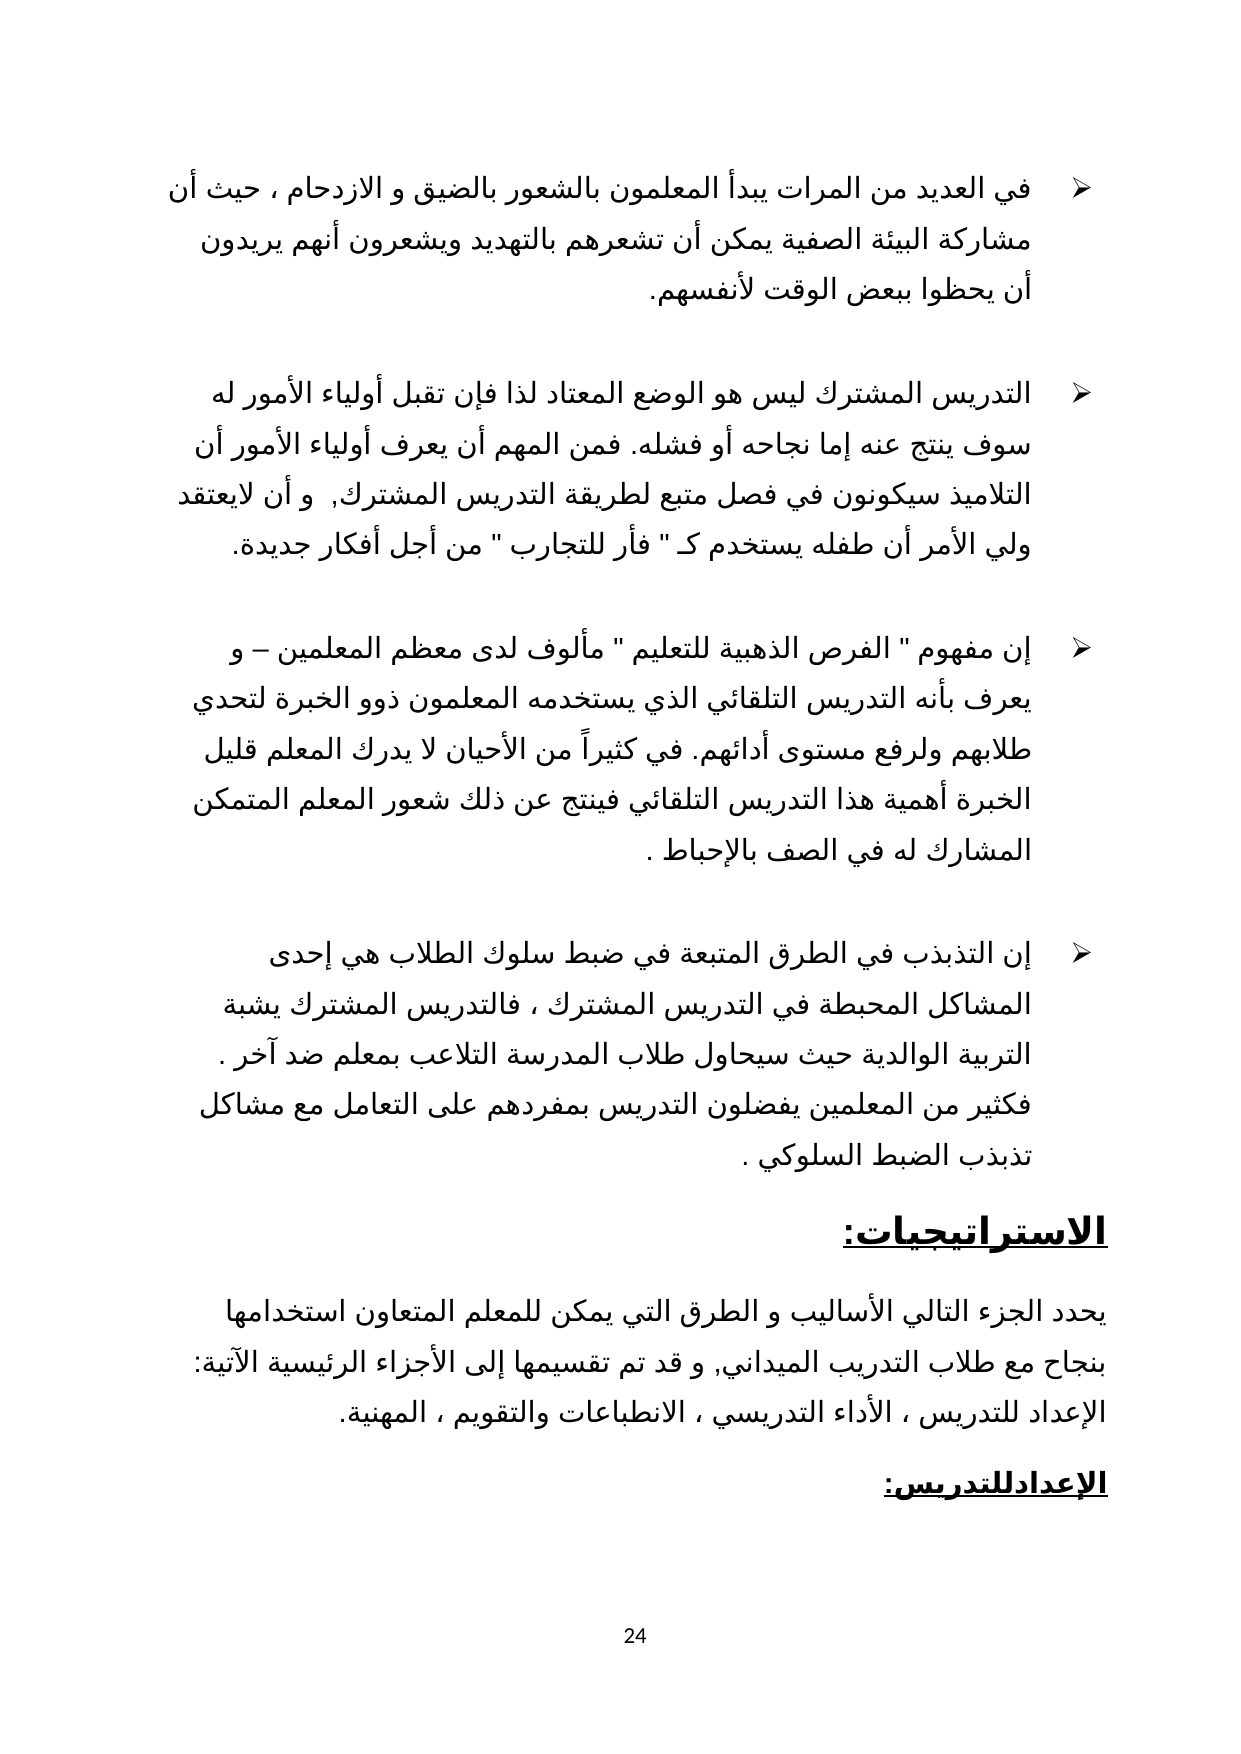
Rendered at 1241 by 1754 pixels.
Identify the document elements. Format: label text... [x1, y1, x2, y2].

text الإعدادللتدريس: [162, 1466, 1107, 1500]
text يحدد الجزء التالي الأساليب و الطرق التي يمكن للمعلم المتعاون استخدامها بنجاح مع طلاب التدريب الميداني, و قد تم تقسيمها إلى الأجزاء الرئيسية الآتية: الإعداد للتدريس ، الأداء التدريسي ، الانطباعات والتقويم ، المهنية. [162, 1294, 1107, 1428]
list التدريس المشترك ليس هو الوضع المعتاد لذا فإن تقبل أولياء الأمور له سوف ينتج عنه إما نجاحه أو فشله. فمن المهم أن يعرف أولياء الأمور أن التلاميذ سيكونون في فصل متبع لطريقة التدريس المشترك, و أن لايعتقد ولي الأمر أن طفله يستخدم كـ " فأر للتجارب " من أجل أفكار جديدة. [162, 376, 1070, 561]
text الاستراتيجيات: [162, 1209, 1107, 1252]
list إن التذبذب في الطرق المتبعة في ضبط سلوك الطلاب هي إحدى المشاكل المحبطة في التدريس المشترك ، فالتدريس المشترك يشبة التربية الوالدية حيث سيحاول طلاب المدرسة التلاعب بمعلم ضد آخر . فكثير من المعلمين يفضلون التدريس بمفردهم على التعامل مع مشاكل تذبذب الضبط السلوكي . [162, 936, 1070, 1171]
list إن مفهوم " الفرص الذهبية للتعليم " مألوف لدى معظم المعلمين – و يعرف بأنه التدريس التلقائي الذي يستخدمه المعلمون ذوو الخبرة لتحدي طلابهم ولرفع مستوى أدائهم. في كثيراً من الأحيان لا يدرك المعلم قليل الخبرة أهمية هذا التدريس التلقائي فينتج عن ذلك شعور المعلم المتمكن المشارك له في الصف بالإحباط . [162, 631, 1070, 866]
list في العديد من المرات يبدأ المعلمون بالشعور بالضيق و الازدحام ، حيث أن مشاركة البيئة الصفية يمكن أن تشعرهم بالتهديد ويشعرون أنهم يريدون أن يحظوا ببعض الوقت لأنفسهم. [162, 172, 1070, 306]
